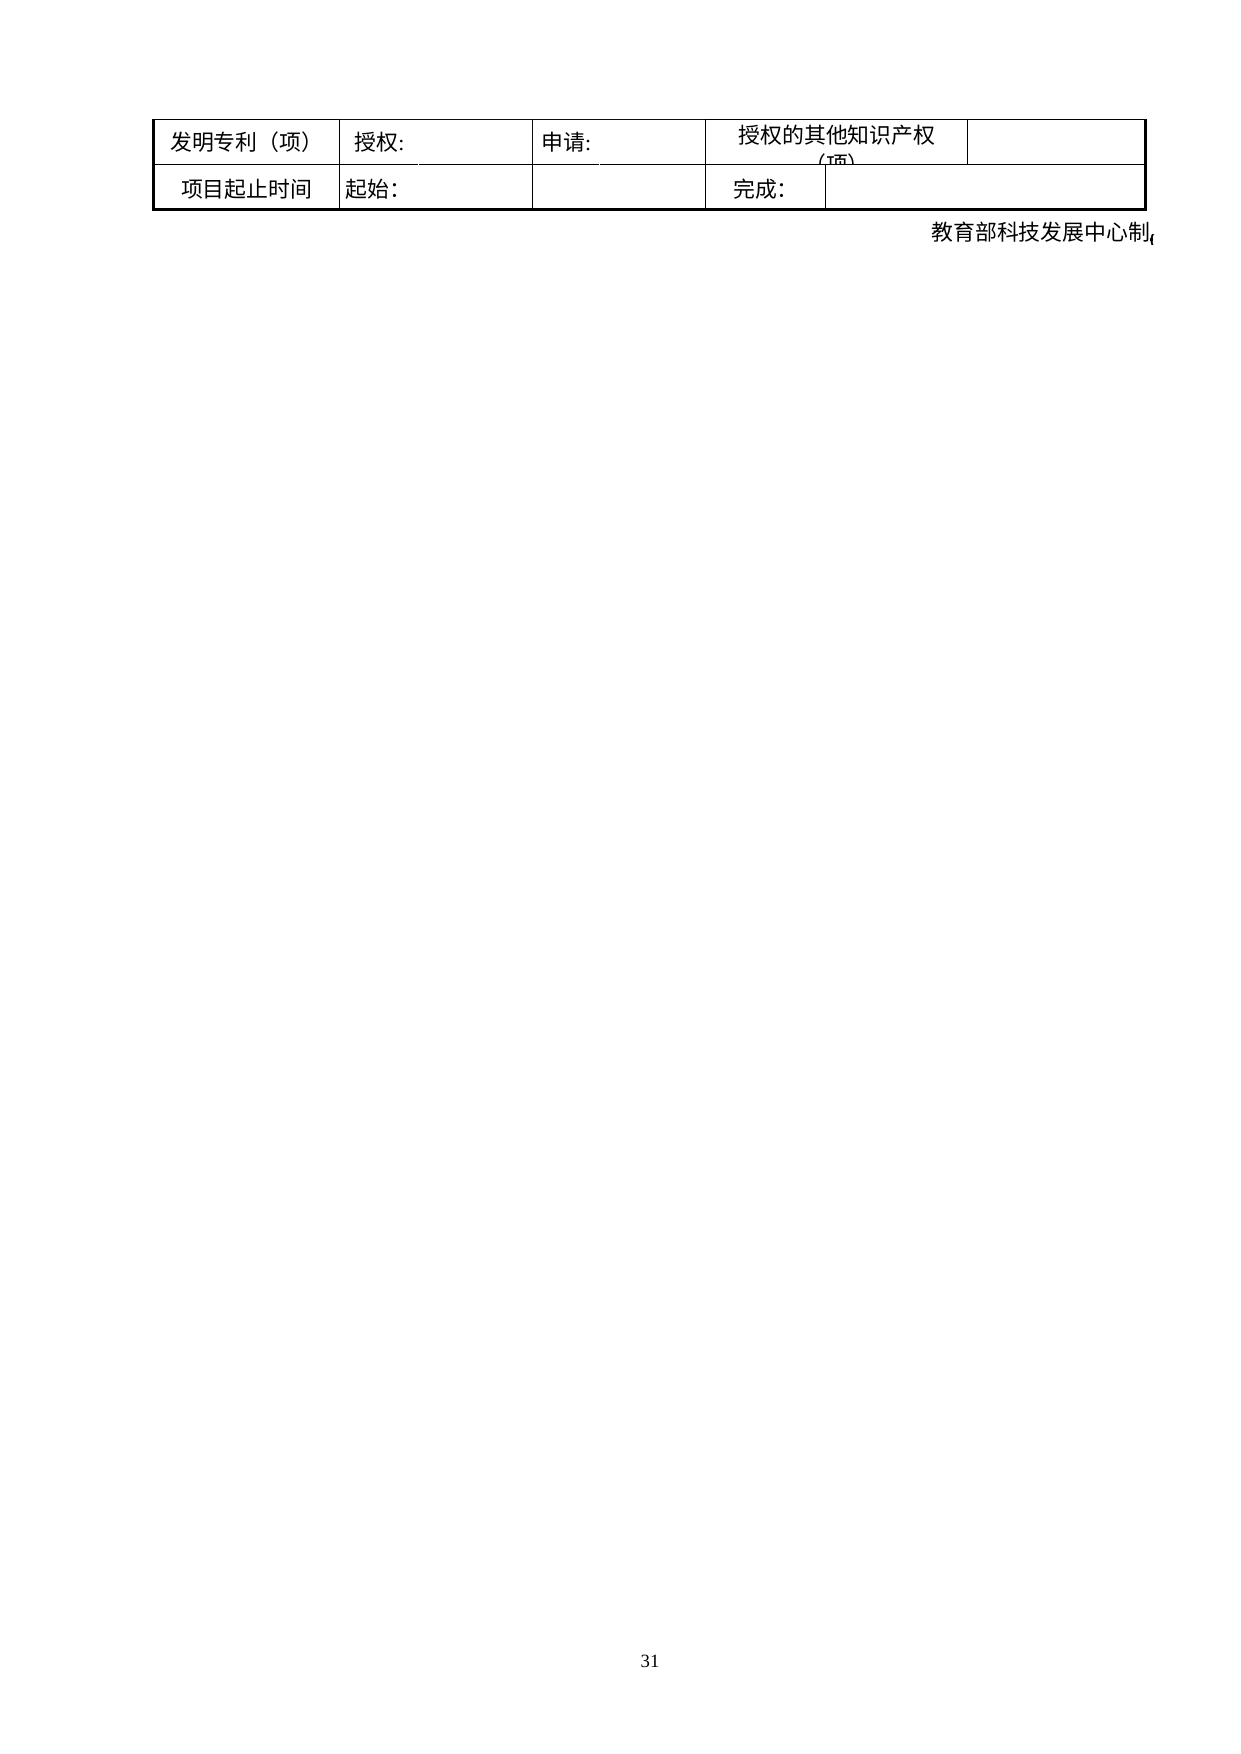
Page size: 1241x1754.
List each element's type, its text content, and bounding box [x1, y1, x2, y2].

table_cell [600, 120, 705, 164]
table_cell [419, 120, 532, 164]
table_cell 授权: [340, 120, 418, 164]
table_cell 起始： [340, 165, 532, 208]
table_cell 授权的其他知识产权（项） [706, 120, 967, 164]
table_cell 发明专利（项） [155, 120, 339, 164]
table_cell [968, 120, 1144, 164]
table_cell [533, 165, 705, 208]
table_cell [826, 165, 1144, 208]
table_cell 申请: [533, 120, 599, 164]
table_cell 完成： [706, 165, 825, 208]
table_cell 项目起止时间 [155, 165, 339, 208]
text 教育部科技发展中心制 [148, 214, 1152, 247]
